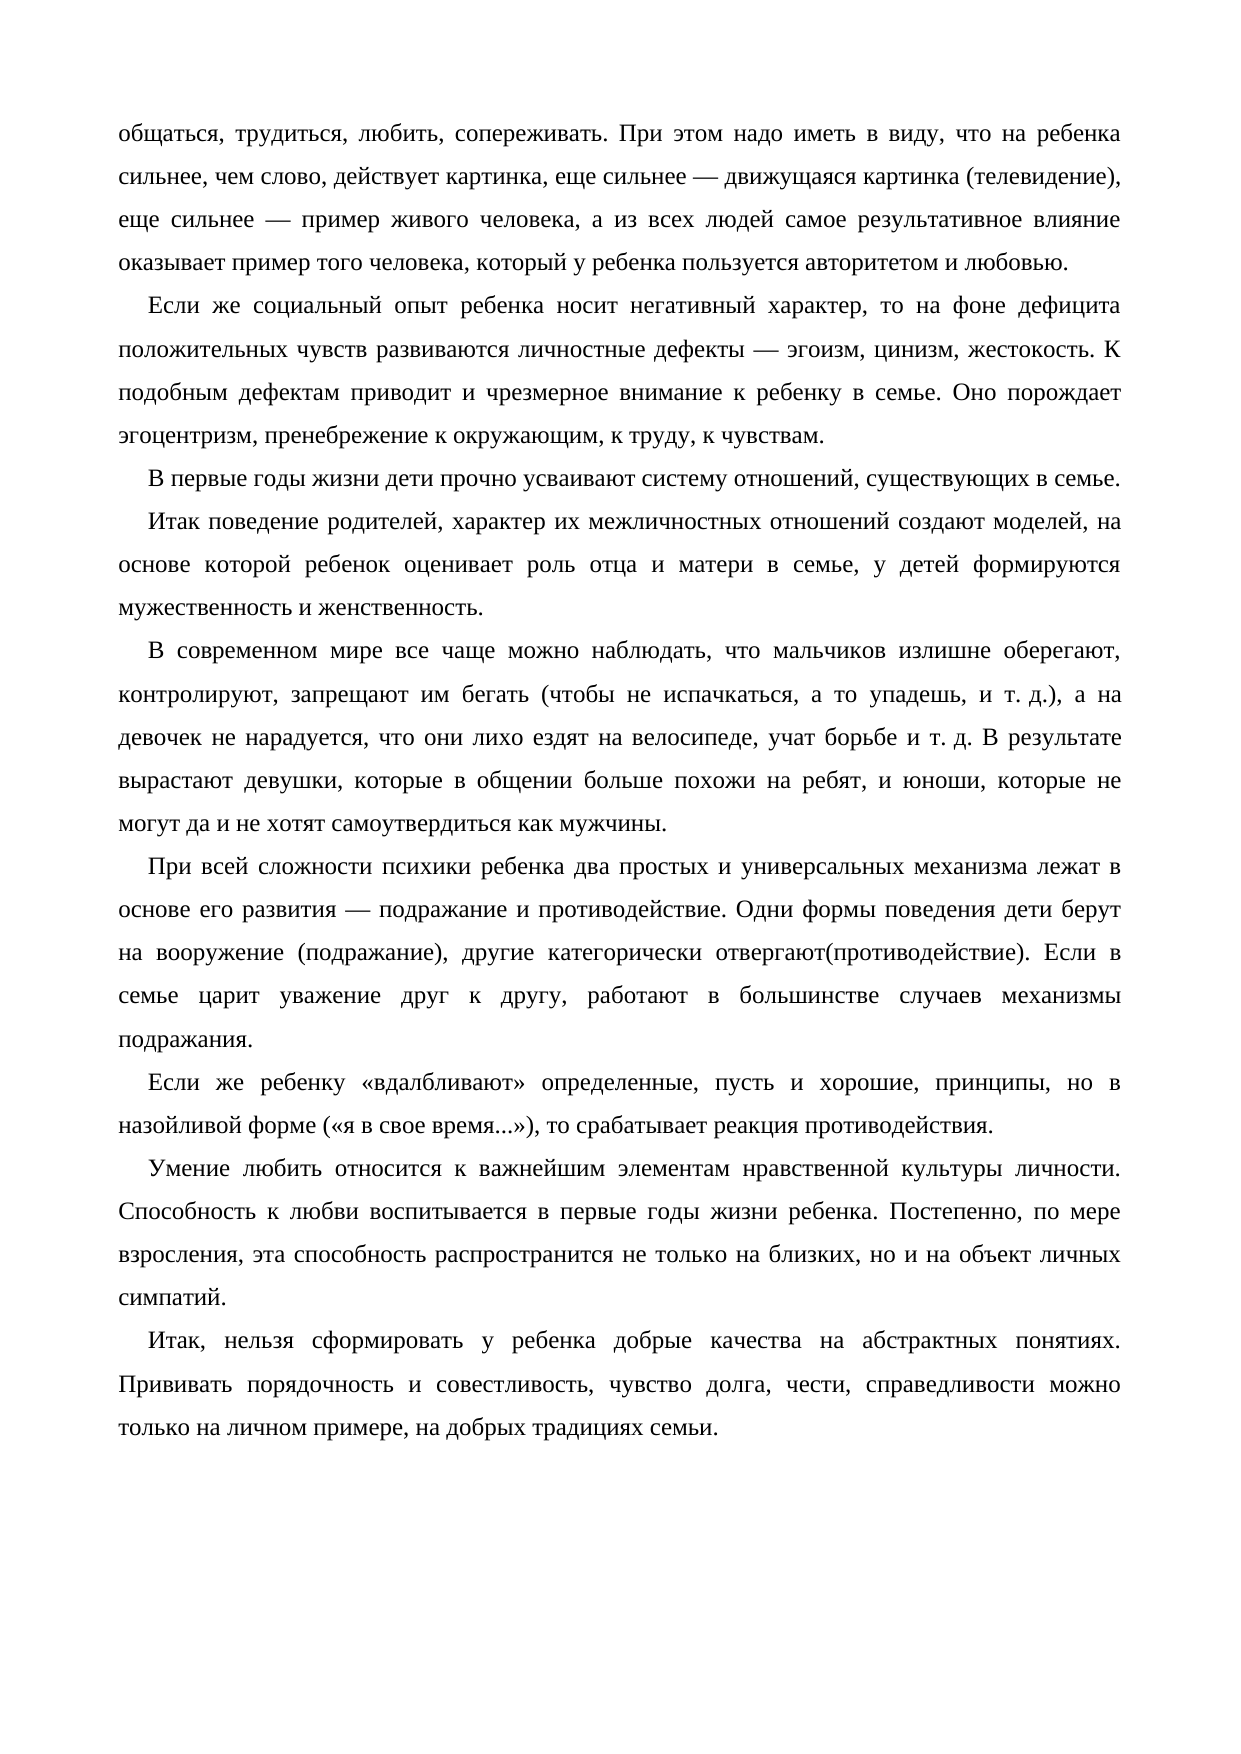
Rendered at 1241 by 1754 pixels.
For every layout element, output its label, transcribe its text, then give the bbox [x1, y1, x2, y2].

text В первые годы жизни дети прочно усваивают систему отношений, существующих в семье. [118, 463, 1122, 492]
text Если же ребенку «вдалбливают» определенные, пусть и хорошие, принципы, но в назойливой форме («я в свое время...»), то срабатывает реакция противодействия. [118, 1067, 1122, 1139]
text Итак, нельзя сформировать у ребенка добрые качества на абстрактных понятиях. Прививать порядочность и совестливость, чувство долга, чести, справедливости можно только на личном примере, на добрых традициях семьи. [118, 1326, 1122, 1441]
text При всей сложности психики ребенка два простых и универсальных механизма лежат в основе его развития — подражание и противодействие. Одни формы поведения дети берут на вооружение (подражание), другие категорически отвергают(противодействие). Если в семье царит уважение друг к другу, работают в большинстве случаев механизмы подражания. [118, 851, 1122, 1052]
text Если же социальный опыт ребенка носит негативный характер, то на фоне дефицита положительных чувств развиваются личностные дефекты — эгоизм, цинизм, жестокость. К подобным дефектам приводит и чрезмерное внимание к ребенку в семье. Оно порождает эгоцентризм, пренебрежение к окружающим, к труду, к чувствам. [118, 291, 1122, 449]
text Умение любить относится к важнейшим элементам нравственной культуры личности. Способность к любви воспитывается в первые годы жизни ребенка. Постепенно, по мере взросления, эта способность распространится не только на близких, но и на объект личных симпатий. [118, 1153, 1122, 1311]
text Итак поведение родителей, характер их межличностных отношений создают моделей, на основе которой ребенок оценивает роль отца и матери в семье, у детей формируются мужественность и женственность. [118, 506, 1122, 621]
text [118, 118, 1122, 276]
text В современном мире все чаще можно наблюдать, что мальчиков излишне оберегают, контролируют, запрещают им бегать (чтобы не испачкаться, а то упадешь, и т. д.), а на девочек не нарадуется, что они лихо ездят на велосипеде, учат борьбе и т. д. В результате вырастают девушки, которые в общении больше похожи на ребят, и юноши, которые не могут да и не хотят самоутвердиться как мужчины. [118, 636, 1122, 837]
